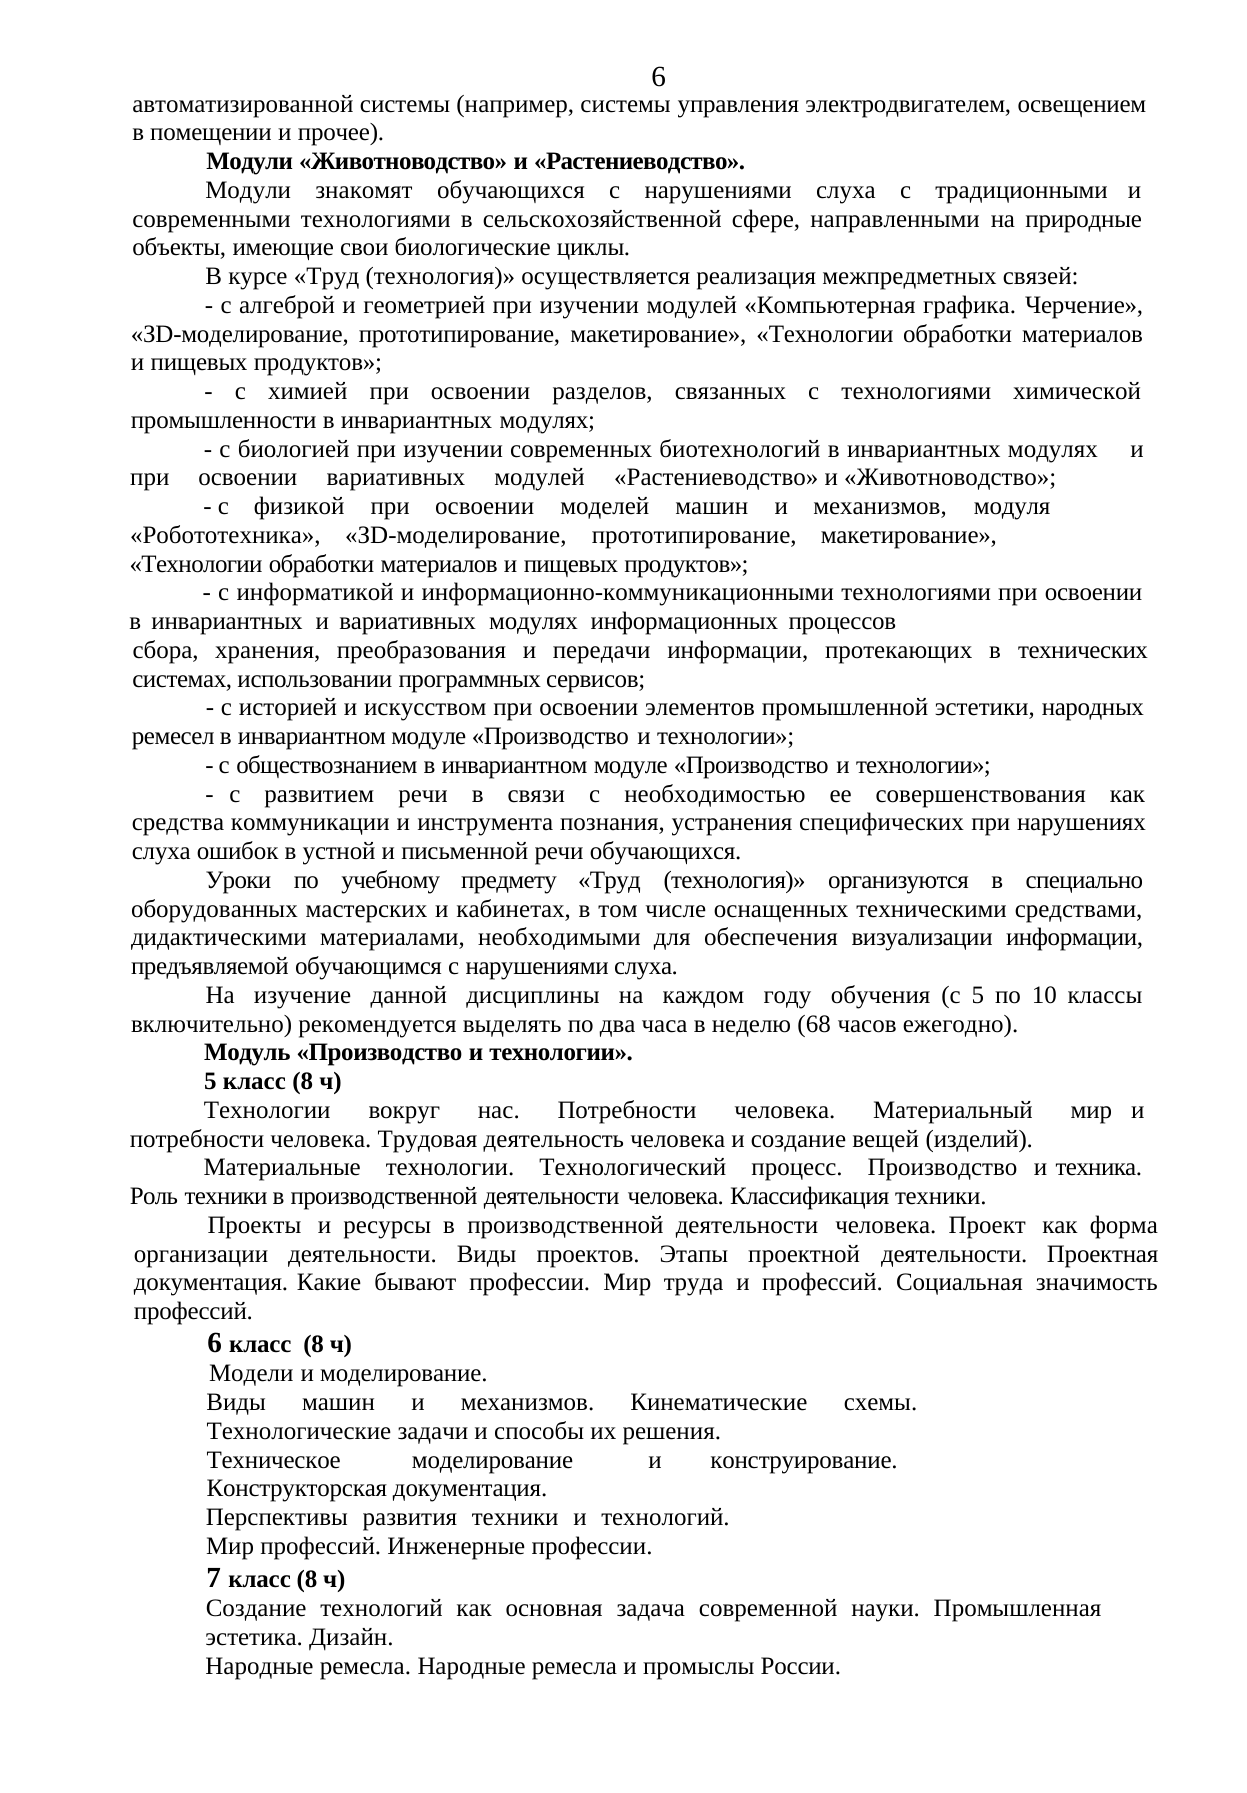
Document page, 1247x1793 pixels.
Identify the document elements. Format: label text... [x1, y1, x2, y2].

text Модули знакомят обучающихся с нарушениями слуха с традиционными и современными технологиями в сельскохозяйственной сфере, направленными на природные объекты, имеющие свои биологические циклы. [132, 175, 1142, 261]
text - с обществознанием в инвариантном модуле «Производство и технологии»; [205, 750, 1158, 779]
text - с развитием речи в связи с необходимостью ее совершенствования как средства коммуникации и инструмента познания, устранения специфических при нарушениях слуха ошибок в устной и письменной речи обучающихся. [132, 779, 1146, 865]
text Материальные технологии. Технологический процесс. Производство и техника. Роль техники в производственной деятельности человека. Классификация техники. [129, 1152, 1142, 1210]
text Модели и моделирование. [118, 1358, 1158, 1387]
text - с информатикой и информационно-коммуникационными технологиями при освоении в инвариантных и вариативных модулях информационных процессов [129, 577, 1143, 635]
list класс (8 ч) [206, 1560, 1158, 1593]
list класс (8 ч) [207, 1325, 1158, 1358]
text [132, 89, 1146, 146]
text Виды машин и механизмов. Кинематические схемы. Технологические задачи и способы их решения. [206, 1387, 917, 1445]
text Уроки по учебному предмету «Труд (технология)» организуются в специально оборудованных мастерских и кабинетах, в том числе оснащенных техническими средствами, дидактическими материалами, необходимыми для обеспечения визуализации информации, предъявляемой обучающимся с нарушениями слуха. [131, 865, 1143, 980]
text «Технологии обработки материалов и пищевых продуктов»; [129, 549, 1158, 577]
text Технологии вокруг нас. Потребности человека. Материальный мир и потребности человека. Трудовая деятельность человека и создание вещей (изделий). [129, 1095, 1144, 1152]
text Перспективы развития техники и технологий. Мир профессий. Инженерные профессии. [206, 1502, 730, 1560]
text - с биологией при изучении современных биотехнологий в инвариантных модулях и при освоении вариативных модулей «Растениеводство» и «Животноводство»; [130, 434, 1144, 491]
text Народные ремесла. Народные ремесла и промыслы России. [205, 1651, 1158, 1679]
text Проекты и ресурсы в производственной деятельности человека. Проект как форма организации деятельности. Виды проектов. Этапы проектной деятельности. Проектная документация. Какие бывают профессии. Мир труда и профессий. Социальная значимость профессий. [134, 1210, 1158, 1325]
text сбора, хранения, преобразования и передачи информации, протекающих в технических системах, использовании программных сервисов; [132, 635, 1148, 692]
text В курсе «Труд (технология)» осуществляется реализация межпредметных связей: [132, 261, 1142, 290]
text Создание технологий как основная задача современной науки. Промышленная эстетика. Дизайн. [205, 1593, 1102, 1651]
text Техническое моделирование и конструирование. [133, 1445, 1147, 1473]
text - с физикой при освоении моделей машин и механизмов, модуля [203, 491, 1158, 520]
text - с историей и искусством при освоении элементов промышленной эстетики, народных ремесел в инвариантном модуле «Производство и технологии»; [132, 692, 1144, 750]
text Модули «Животноводство» и «Растениеводство». [132, 146, 1146, 175]
text 5 класс (8 ч) [204, 1066, 763, 1095]
text - с химией при освоении разделов, связанных с технологиями химической промышленности в инвариантных модулях; [131, 376, 1142, 434]
text Модуль «Производство и технологии». [204, 1037, 763, 1066]
text - с алгеброй и геометрией при изучении модулей «Компьютерная графика. Черчение», «ЗD-моделирование, прототипирование, макетирование», «Технологии обработки материалов и пищевых продуктов»; [131, 290, 1143, 376]
text «Робототехника», «ЗD-моделирование, прототипирование, макетирование», [130, 520, 1158, 549]
text Конструкторская документация. [133, 1473, 1147, 1502]
text На изучение данной дисциплины на каждом году обучения (с 5 по 10 классы включительно) рекомендуется выделять по два часа в неделю (68 часов ежегодно). [131, 980, 1143, 1037]
